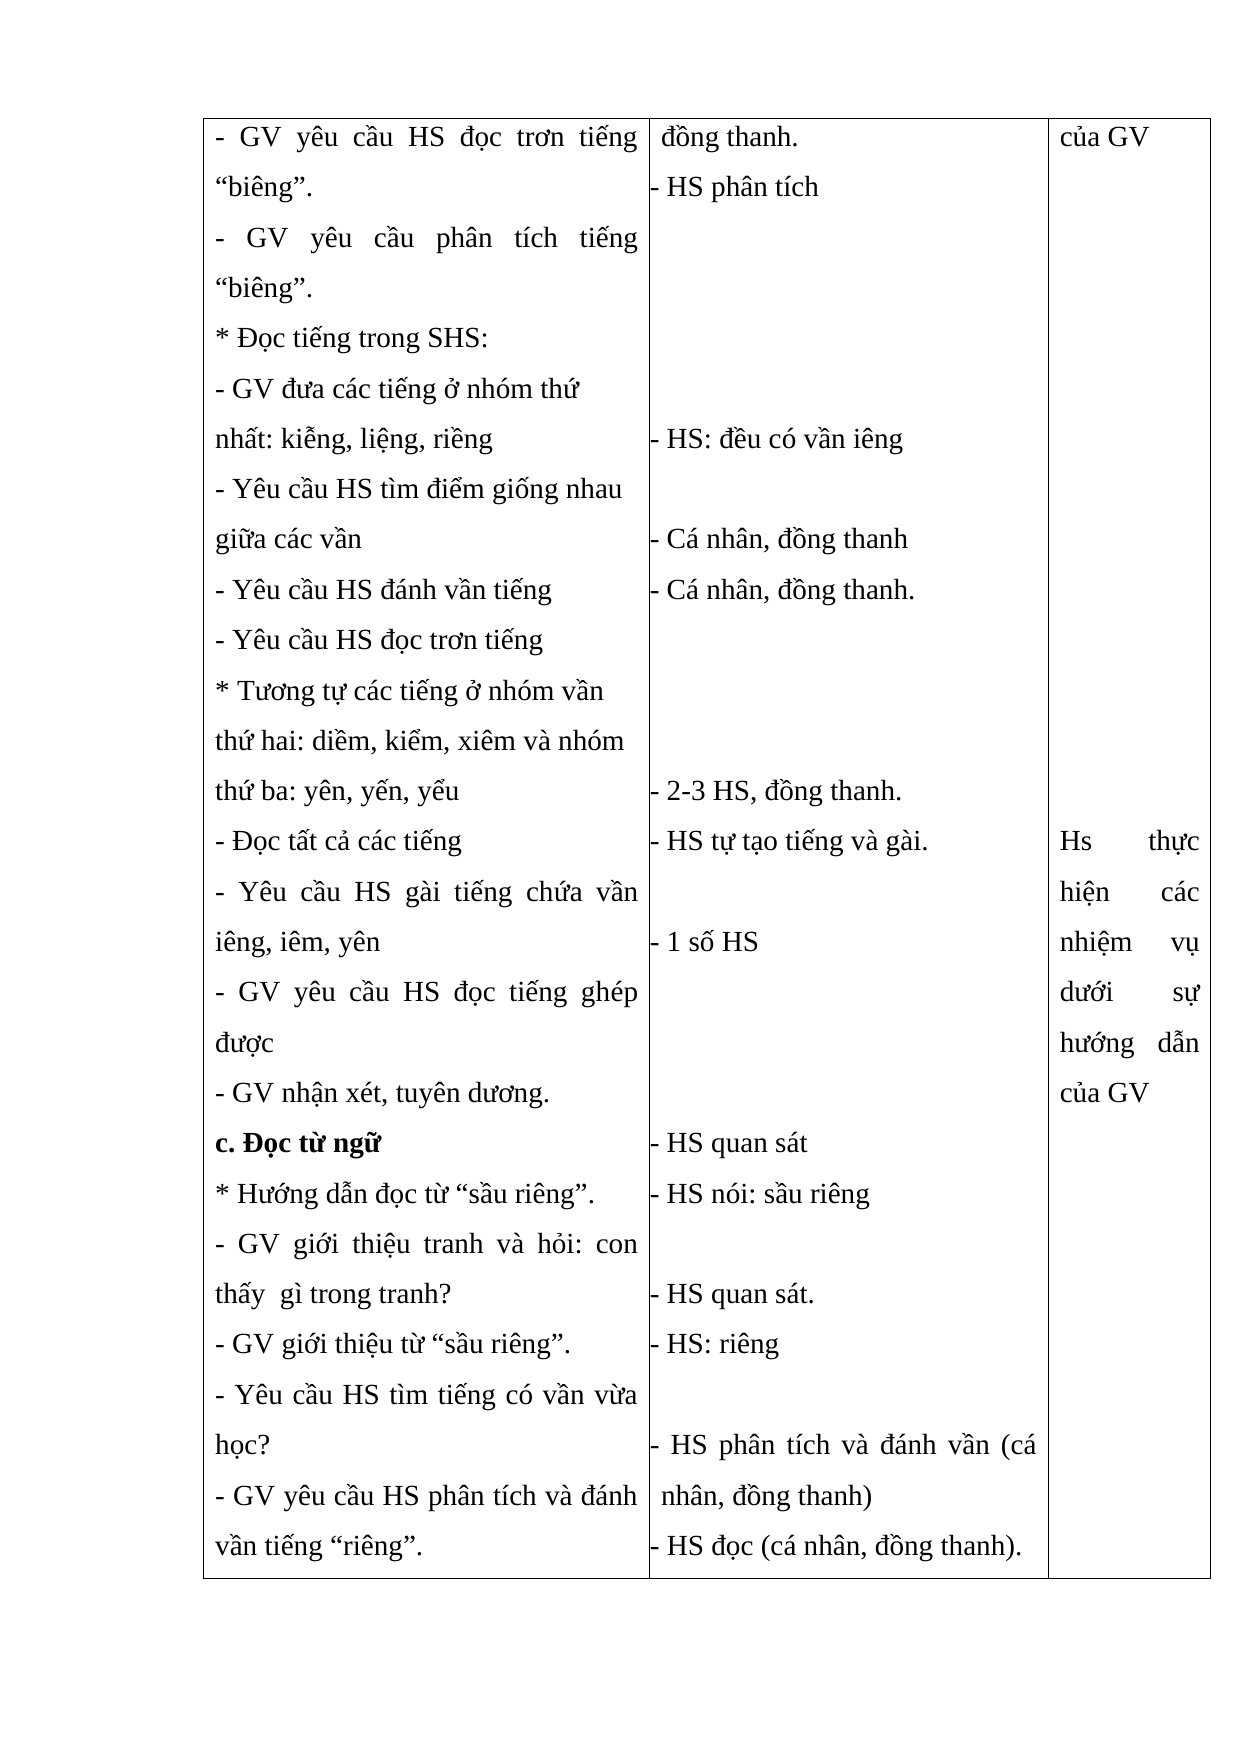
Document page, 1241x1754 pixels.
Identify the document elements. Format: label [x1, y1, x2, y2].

table_cell [650, 119, 1048, 1578]
table_cell [1049, 119, 1210, 1578]
table_cell [204, 119, 649, 1578]
